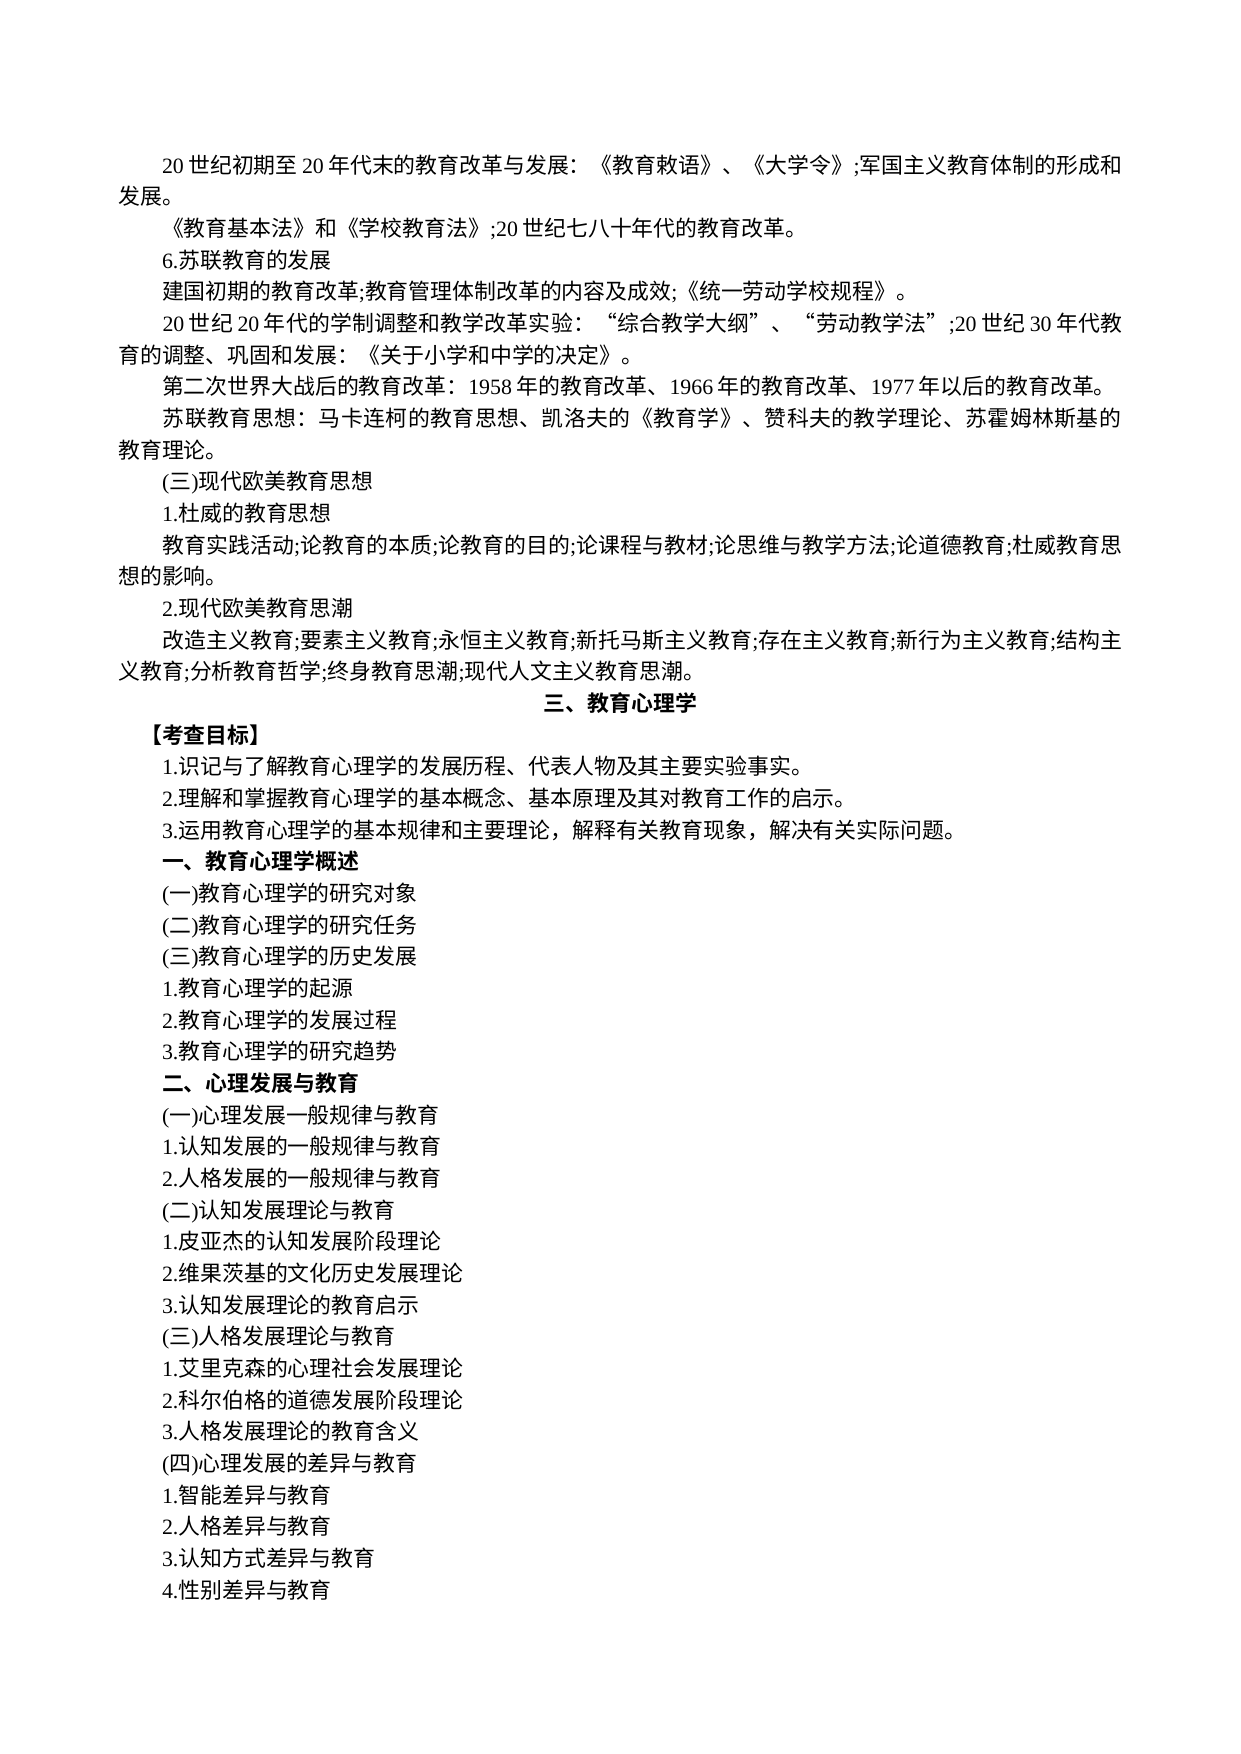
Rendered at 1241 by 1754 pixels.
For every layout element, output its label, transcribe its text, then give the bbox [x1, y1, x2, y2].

text 2.人格差异与教育 [118, 1509, 1122, 1541]
text 2.理解和掌握教育心理学的基本概念、基本原理及其对教育工作的启示。 [118, 781, 1122, 813]
text (三)教育心理学的历史发展 [118, 939, 1122, 971]
text (二)认知发展理论与教育 [118, 1193, 1122, 1224]
text 6.苏联教育的发展 [118, 243, 1122, 274]
text (三)人格发展理论与教育 [118, 1319, 1122, 1351]
text (三)现代欧美教育思想 [118, 464, 1122, 496]
text (二)教育心理学的研究任务 [118, 908, 1122, 939]
text (一)心理发展一般规律与教育 [118, 1098, 1122, 1129]
text 苏联教育思想：马卡连柯的教育思想、凯洛夫的《教育学》、赞科夫的教学理论、苏霍姆林斯基的教育理论。 [118, 401, 1122, 464]
text 1.认知发展的一般规律与教育 [118, 1129, 1122, 1161]
text 二、心理发展与教育 [118, 1066, 1122, 1098]
text 第二次世界大战后的教育改革：1958年的教育改革、1966年的教育改革、1977年以后的教育改革。 [118, 369, 1122, 401]
text 3.运用教育心理学的基本规律和主要理论，解释有关教育现象，解决有关实际问题。 [118, 813, 1122, 844]
text 1.艾里克森的心理社会发展理论 [118, 1351, 1122, 1383]
text 2.人格发展的一般规律与教育 [118, 1161, 1122, 1193]
text 1.皮亚杰的认知发展阶段理论 [118, 1224, 1122, 1256]
text 三、教育心理学 [118, 686, 1122, 718]
text 建国初期的教育改革;教育管理体制改革的内容及成效;《统一劳动学校规程》。 [118, 274, 1122, 306]
text 20世纪20年代的学制调整和教学改革实验：“综合教学大纲”、“劳动教学法”;20世纪30年代教育的调整、巩固和发展：《关于小学和中学的决定》。 [118, 306, 1122, 369]
text 4.性别差异与教育 [118, 1573, 1122, 1604]
text 1.杜威的教育思想 [118, 496, 1122, 528]
text 3.认知发展理论的教育启示 [118, 1288, 1122, 1319]
text 3.认知方式差异与教育 [118, 1541, 1122, 1573]
text 2.科尔伯格的道德发展阶段理论 [118, 1383, 1122, 1414]
text 2.维果茨基的文化历史发展理论 [118, 1256, 1122, 1288]
text 1.智能差异与教育 [118, 1478, 1122, 1509]
text 3.教育心理学的研究趋势 [118, 1034, 1122, 1066]
text 《教育基本法》和《学校教育法》;20世纪七八十年代的教育改革。 [118, 211, 1122, 243]
text 一、教育心理学概述 [118, 844, 1122, 876]
text 2.教育心理学的发展过程 [118, 1003, 1122, 1034]
text 20世纪初期至20年代末的教育改革与发展：《教育敕语》、《大学令》;军国主义教育体制的形成和发展。 [118, 148, 1122, 211]
text 1.识记与了解教育心理学的发展历程、代表人物及其主要实验事实。 [118, 749, 1122, 781]
text 教育实践活动;论教育的本质;论教育的目的;论课程与教材;论思维与教学方法;论道德教育;杜威教育思想的影响。 [118, 528, 1122, 591]
text 1.教育心理学的起源 [118, 971, 1122, 1003]
text (一)教育心理学的研究对象 [118, 876, 1122, 908]
text 2.现代欧美教育思潮 [118, 591, 1122, 623]
text 【考查目标】 [118, 718, 1122, 749]
text (四)心理发展的差异与教育 [118, 1446, 1122, 1478]
text 3.人格发展理论的教育含义 [118, 1414, 1122, 1446]
text 改造主义教育;要素主义教育;永恒主义教育;新托马斯主义教育;存在主义教育;新行为主义教育;结构主义教育;分析教育哲学;终身教育思潮;现代人文主义教育思潮。 [118, 623, 1122, 686]
